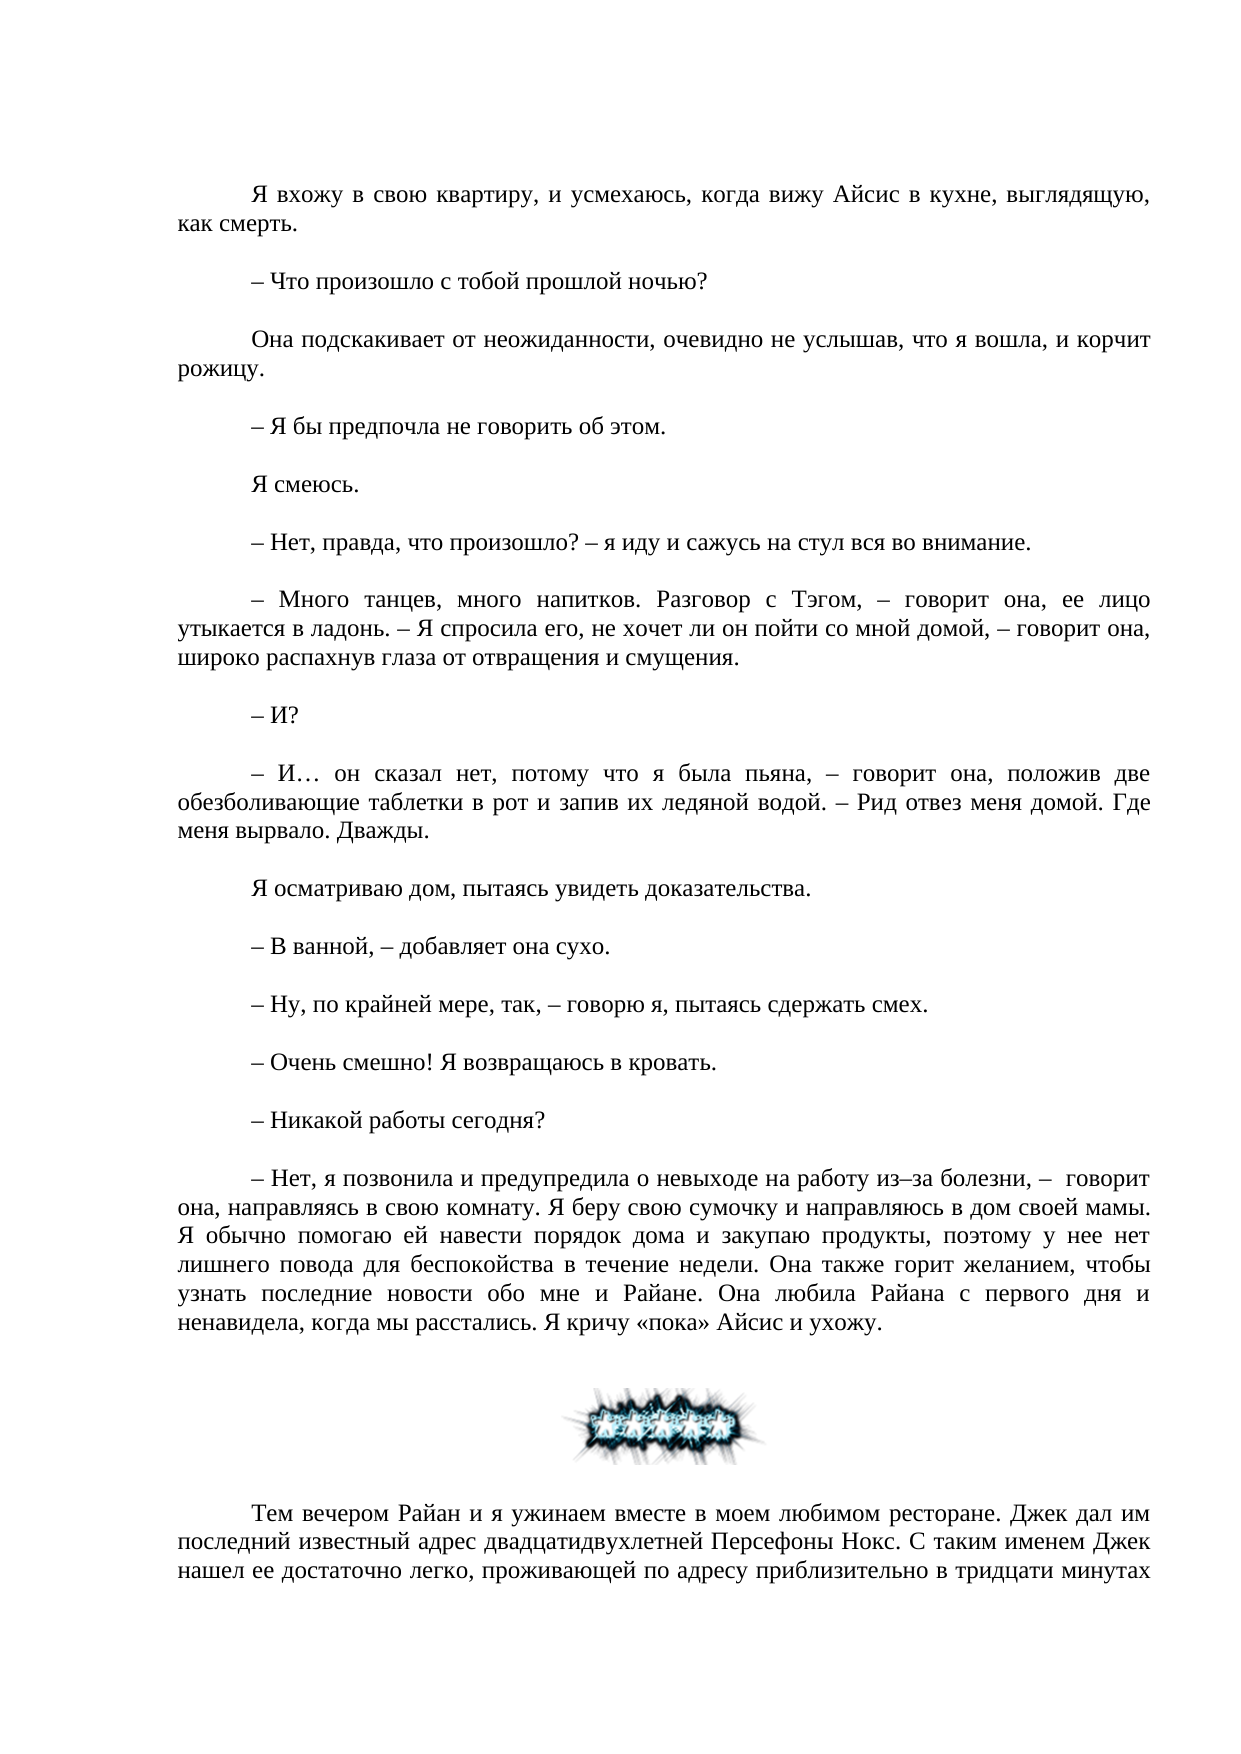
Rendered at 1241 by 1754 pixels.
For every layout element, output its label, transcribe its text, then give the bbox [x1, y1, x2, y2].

text – Никакой работы сегодня? [177, 1105, 1152, 1134]
text – Нет, я позвонила и предупредила о невыходе на работу из–за болезни, – говорит она, направляясь в свою комнату. Я беру свою сумочку и направляюсь в дом своей мамы. Я обычно помогаю ей навести порядок дома и закупаю продукты, поэтому у нее нет лишнего повода для беспокойства в течение недели. Она также горит желанием, чтобы узнать последние новости обо мне и Райане. Она любила Райана с первого дня и ненавидела, когда мы расстались. Я кричу «пока» Айсис и ухожу. [177, 1163, 1152, 1335]
text – И? [177, 700, 1152, 729]
picture [555, 1388, 774, 1465]
text Я осматриваю дом, пытаясь увидеть доказательства. [177, 873, 1152, 902]
text – Я бы предпочла не говорить об этом. [177, 411, 1152, 439]
text – И… он сказал нет, потому что я была пьяна, – говорит она, положив две обезболивающие таблетки в рот и запив их ледяной водой. – Рид отвез меня домой. Где меня вырвало. Дважды. [177, 758, 1152, 844]
text – Много танцев, много напитков. Разговор с Тэгом, – говорит она, ее лицо утыкается в ладонь. – Я спросила его, не хочет ли он пойти со мной домой, – говорит она, широко распахнув глаза от отвращения и смущения. [177, 584, 1152, 671]
text Я вхожу в свою квартиру, и усмехаюсь, когда вижу Айсис в кухне, выглядящую, как смерть. [177, 179, 1152, 237]
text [177, 1498, 1152, 1584]
text – Очень смешно! Я возвращаюсь в кровать. [177, 1047, 1152, 1076]
text – Ну, по крайней мере, так, – говорю я, пытаясь сдержать смех. [177, 989, 1152, 1018]
text Она подскакивает от неожиданности, очевидно не услышав, что я вошла, и корчит рожицу. [177, 324, 1152, 382]
text – Что произошло с тобой прошлой ночью? [177, 266, 1152, 295]
text – Нет, правда, что произошло? – я иду и сажусь на стул вся во внимание. [177, 527, 1152, 555]
text Я смеюсь. [177, 469, 1152, 497]
text – В ванной, – добавляет она сухо. [177, 931, 1152, 960]
